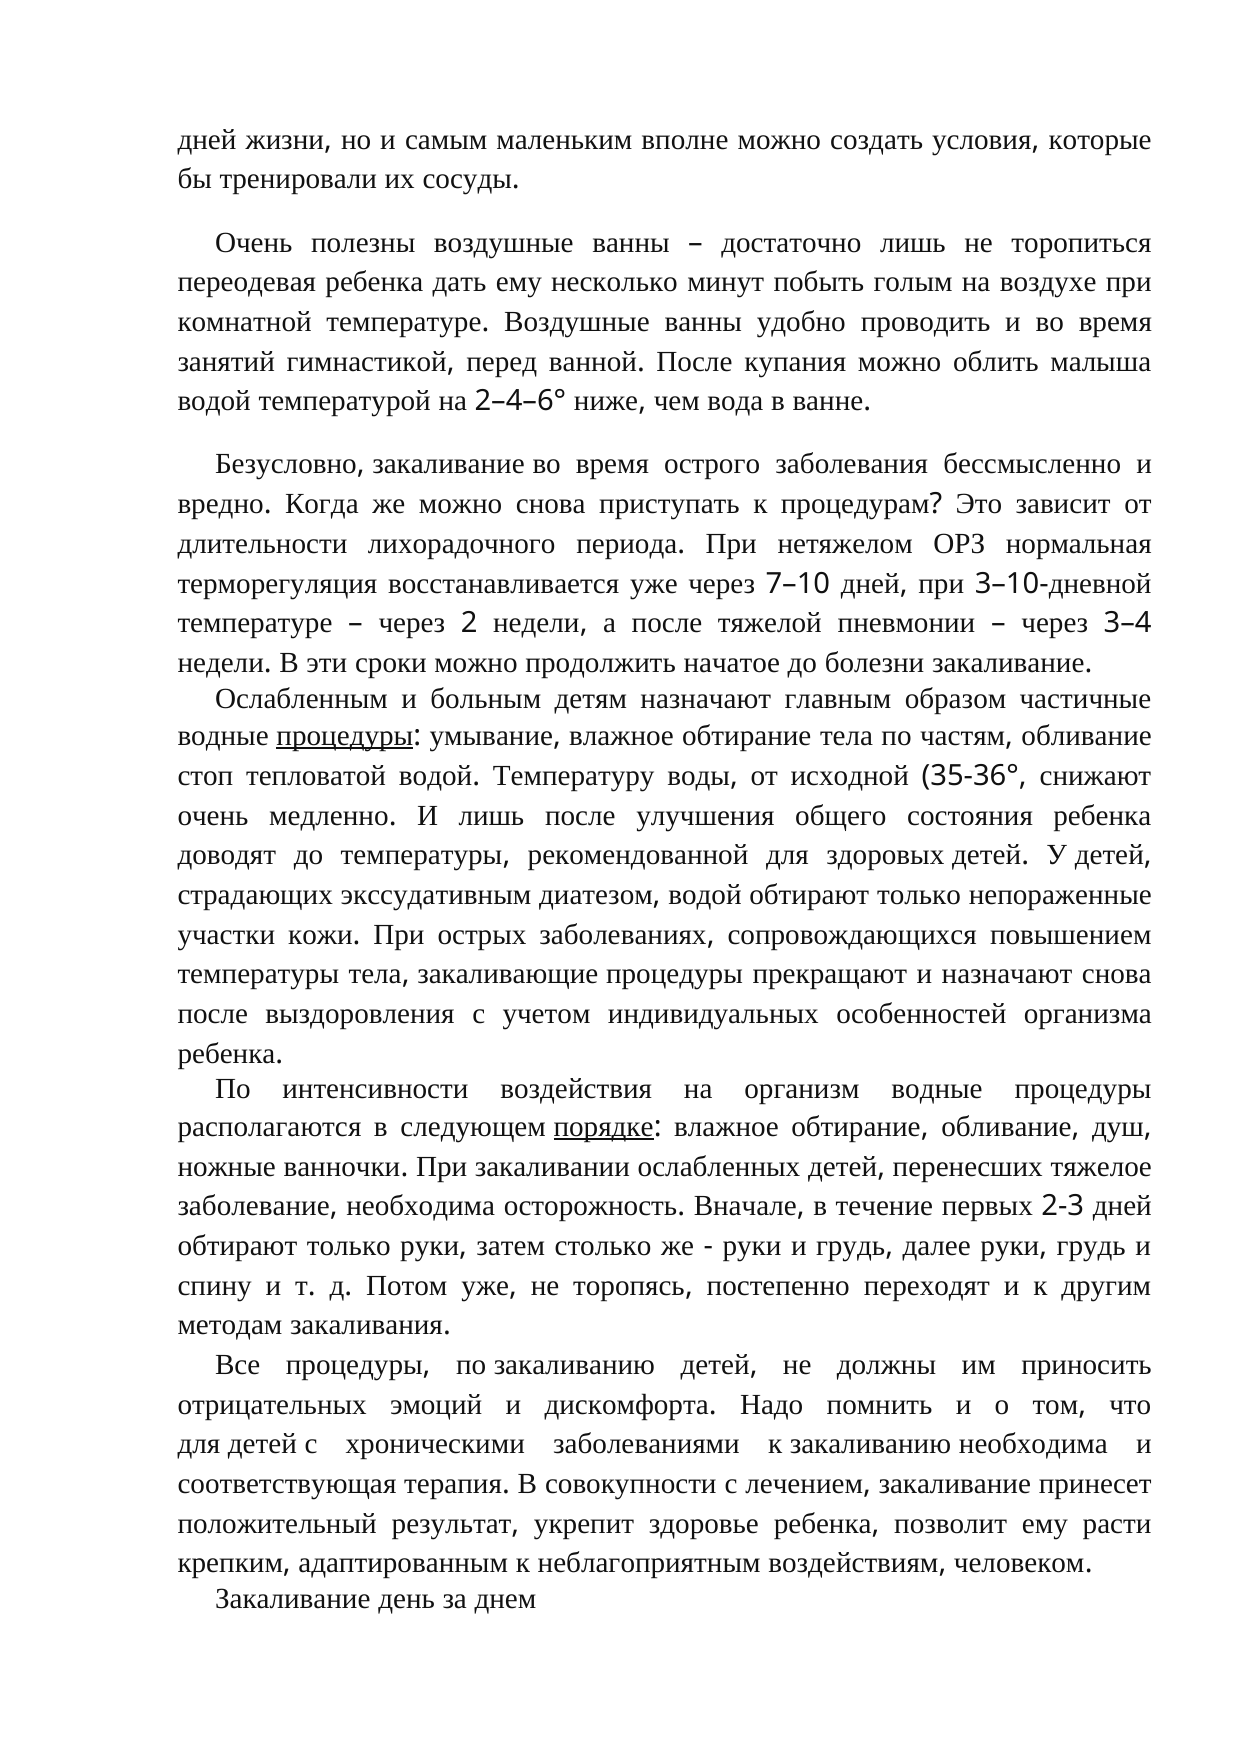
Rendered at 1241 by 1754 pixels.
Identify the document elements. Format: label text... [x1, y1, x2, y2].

text Безусловно, закаливание во время острого заболевания бессмысленно и вредно. Когда же можно снова приступать к процедурам? Это зависит от длительности лихорадочного периода. При нетяжелом ОРЗ нормальная терморегуляция восстанавливается уже через 7–10 дней, при 3–10-дневной температуре – через 2 недели, а после тяжелой пневмонии – через 3–4 недели. В эти сроки можно продолжить начатое до болезни закаливание. [177, 443, 1152, 681]
text Очень полезны воздушные ванны – достаточно лишь не торопиться переодевая ребенка дать ему несколько минут побыть голым на воздухе при комнатной температуре. Воздушные ванны удобно проводить и во время занятий гимнастикой, перед ванной. После купания можно облить малыша водой температурой на 2–4–6° ниже, чем вода в ванне. [177, 221, 1152, 419]
text Закаливание день за днем [177, 1581, 1152, 1615]
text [177, 118, 1152, 197]
text Ослабленным и больным детям назначают главным образом частичные водные процедуры: умывание, влажное обтирание тела по частям, обливание стоп тепловатой водой. Температуру воды, от исходной (35-36°, снижают очень медленно. И лишь после улучшения общего состояния ребенка доводят до температуры, рекомендованной для здоровых детей. У детей, страдающих экссудативным диатезом, водой обтирают только непораженные участки кожи. При острых заболеваниях, сопровождающихся повышением температуры тела, закаливающие процедуры прекращают и назначают снова после выздоровления с учетом индивидуальных особенностей организма ребенка. [177, 681, 1152, 1072]
text Все процедуры, по закаливанию детей, не должны им приносить отрицательных эмоций и дискомфорта. Надо помнить и о том, что для детей с хроническими заболеваниями к закаливанию необходима и соответствующая терапия. В совокупности с лечением, закаливание принесет положительный результат, укрепит здоровье ребенка, позволит ему расти крепким, адаптированным к неблагоприятным воздействиям, человеком. [177, 1343, 1152, 1581]
text По интенсивности воздействия на организм водные процедуры располагаются в следующем порядке: влажное обтирание, обливание, душ, ножные ванночки. При закаливании ослабленных детей, перенесших тяжелое заболевание, необходима осторожность. Вначале, в течение первых 2-3 дней обтирают только руки, затем столько же - руки и грудь, далее руки, грудь и спину и т. д. Потом уже, не торопясь, постепенно переходят и к другим методам закаливания. [177, 1072, 1152, 1343]
